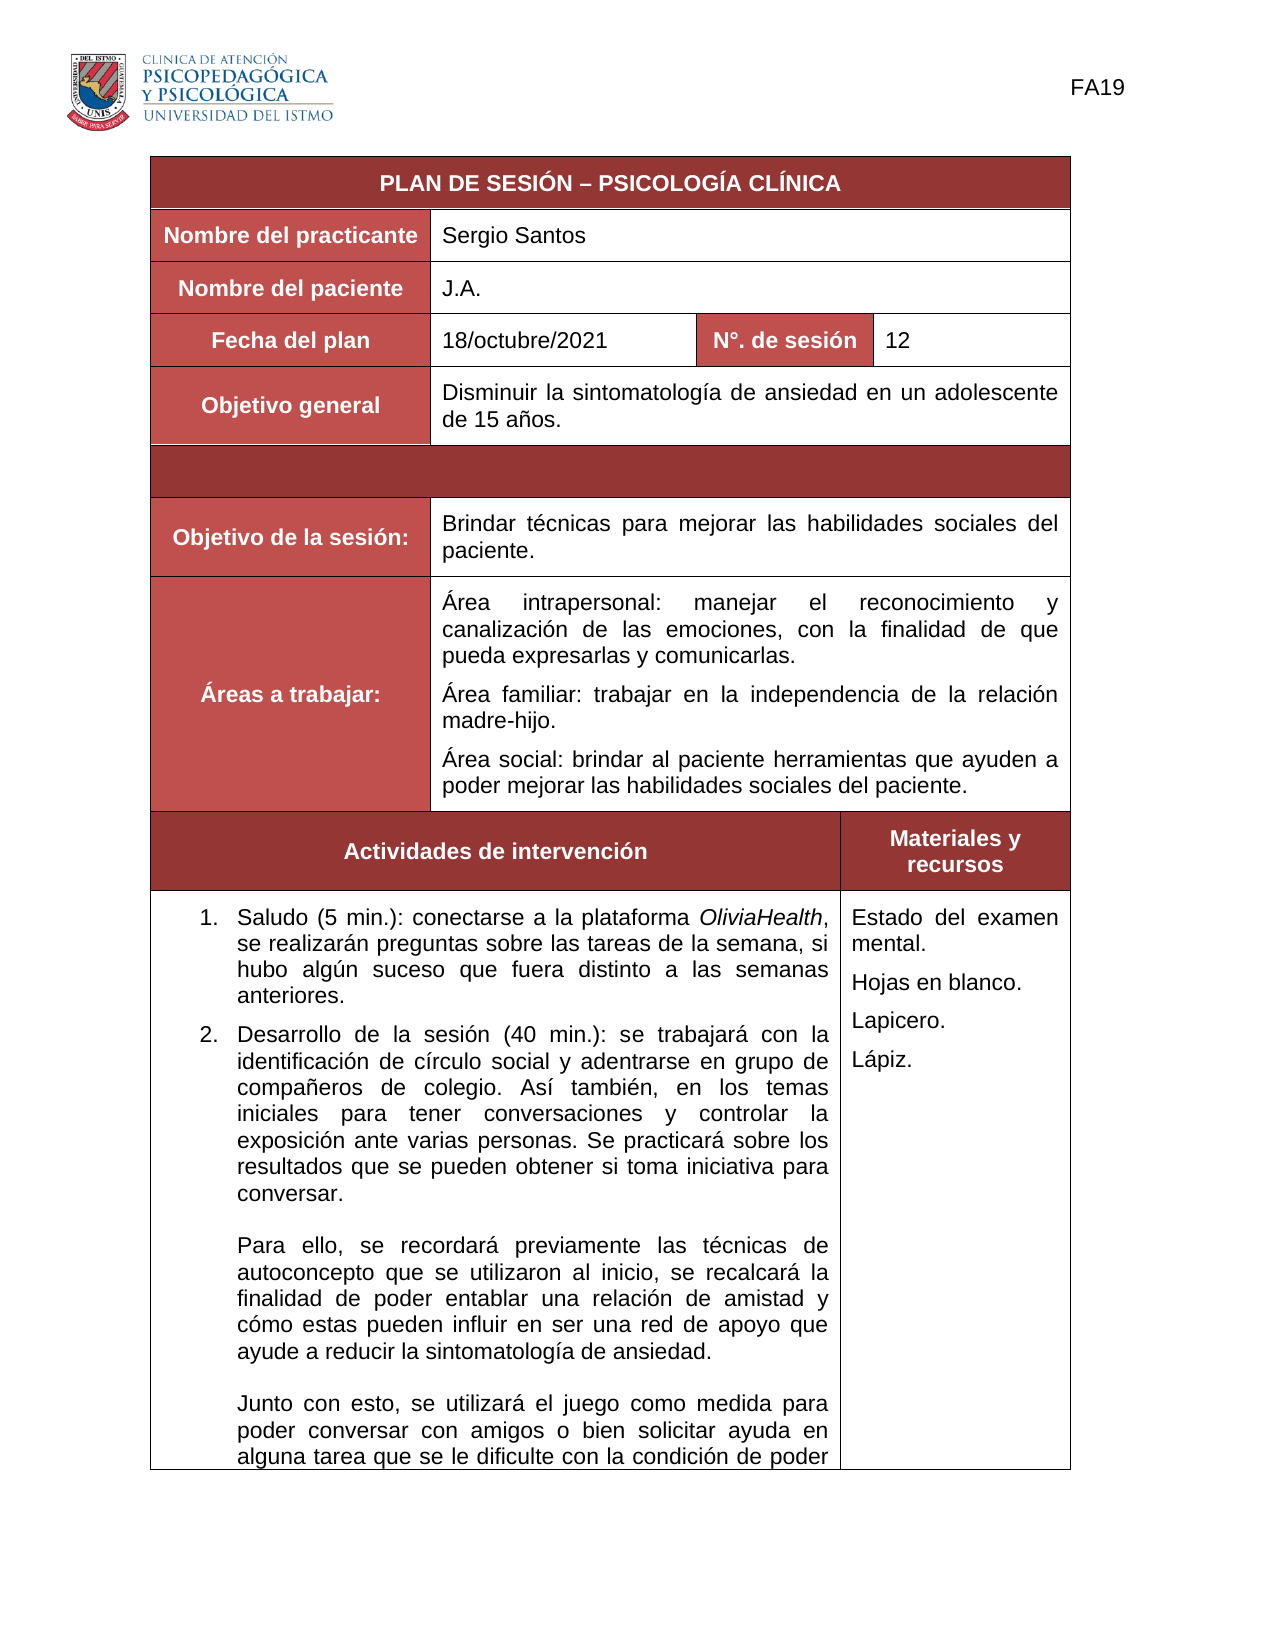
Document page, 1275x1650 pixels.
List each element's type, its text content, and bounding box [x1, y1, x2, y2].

table_cell Materiales y recursos [841, 812, 1070, 890]
table_cell [151, 446, 1070, 497]
table_cell N°. de sesión [697, 314, 873, 366]
table_cell Sergio Santos [431, 210, 1070, 261]
table_cell Fecha del plan [151, 314, 430, 366]
table_cell J.A. [431, 262, 1070, 313]
table_cell Nombre del paciente [151, 262, 430, 313]
table_cell Actividades de intervención [151, 812, 840, 890]
table_cell Área intrapersonal: manejar el reconocimiento y canalización de las emociones, con la finalidad de que pueda expresarlas y comunicarlas. Área familiar: trabajar en la independencia de la relación madre-hijo. Área social: brindar al paciente herramientas que ayuden a poder mejorar las habilidades sociales del paciente. [431, 577, 1070, 811]
table_cell 18/octubre/2021 [431, 314, 696, 366]
table_header PLAN DE SESIÓN – PSICOLOGÍA CLÍNICA [151, 157, 1070, 208]
table_cell Disminuir la sintomatología de ansiedad en un adolescente de 15 años. [431, 367, 1070, 444]
table_cell Brindar técnicas para mejorar las habilidades sociales del paciente. [431, 498, 1070, 576]
table_cell Áreas a trabajar: [151, 577, 430, 811]
table_cell Objetivo de la sesión: [151, 498, 430, 576]
table_cell Nombre del practicante [151, 210, 430, 261]
table_cell Objetivo general [151, 367, 430, 444]
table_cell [151, 891, 840, 1469]
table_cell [841, 891, 1070, 1469]
table_cell 12 [874, 314, 1070, 366]
picture [15, 25, 395, 166]
